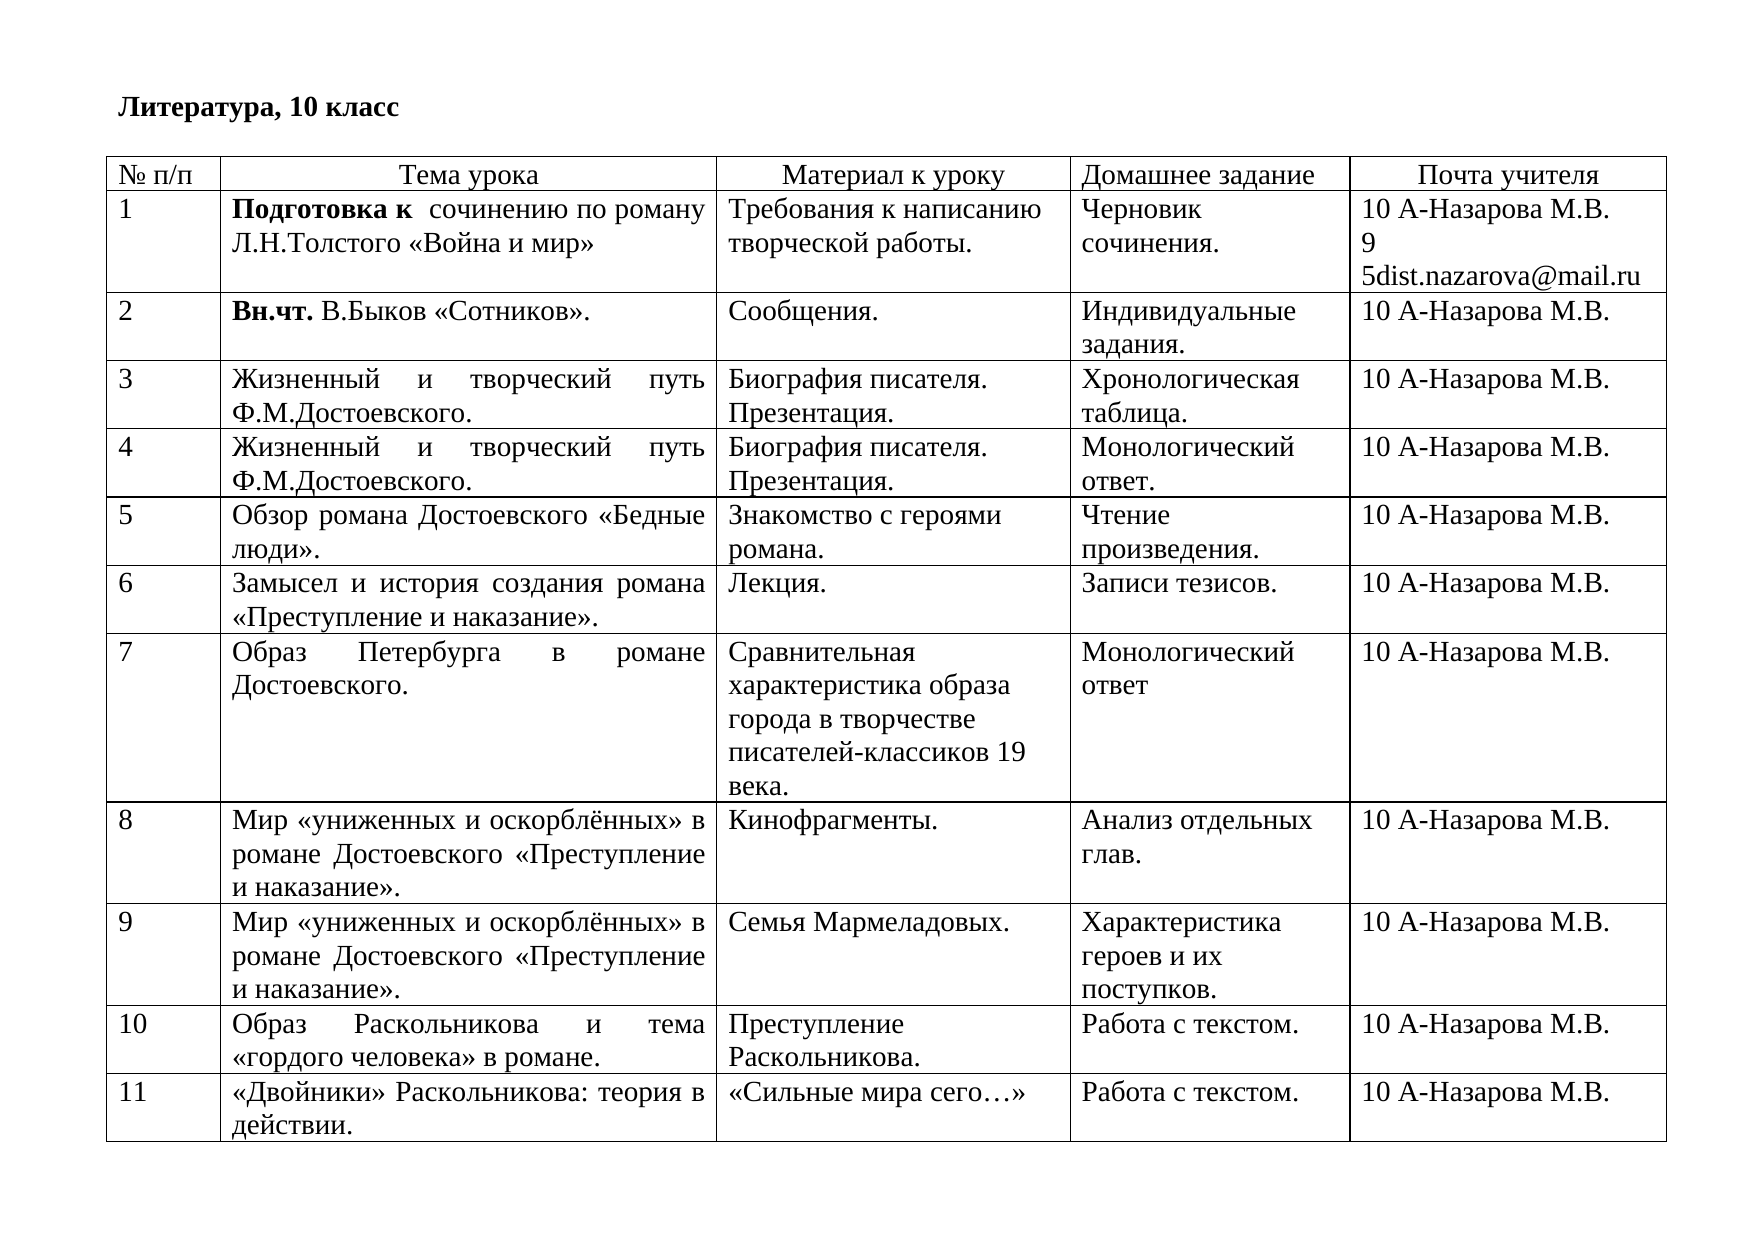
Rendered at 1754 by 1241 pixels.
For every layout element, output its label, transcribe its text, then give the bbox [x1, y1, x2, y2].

table_cell Индивидуальные задания. [1071, 293, 1349, 360]
table_header Почта учителя [1351, 157, 1666, 190]
table_cell 10 А-Назарова М.В. [1351, 1074, 1666, 1141]
table_cell 11 [107, 1074, 220, 1141]
table_cell Жизненный и творческий путь Ф.М.Достоевского. [221, 361, 716, 428]
table_cell Монологический ответ. [1071, 429, 1349, 496]
table_cell Образ Петербурга в романе Достоевского. [221, 634, 716, 801]
table_header Тема урока [221, 157, 716, 190]
table_cell «Двойники» Раскольникова: теория в действии. [221, 1074, 716, 1141]
table_cell Записи тезисов. [1071, 566, 1349, 633]
table_cell Чтение произведения. [1071, 498, 1349, 564]
table_cell 3 [107, 361, 220, 428]
table_header Домашнее задание [1071, 157, 1349, 190]
table_cell Сообщения. [717, 293, 1070, 360]
table_cell 9 [107, 904, 220, 1005]
table_cell 10 А-Назарова М.В. [1351, 803, 1666, 903]
table_cell Семья Мармеладовых. [717, 904, 1070, 1005]
table_cell Знакомство с героями романа. [717, 498, 1070, 564]
table_cell 4 [107, 429, 220, 496]
table_cell 10 А-Назарова М.В. [1351, 1006, 1666, 1073]
table_cell Работа с текстом. [1071, 1074, 1349, 1141]
table_cell 7 [107, 634, 220, 801]
table_cell 8 [107, 803, 220, 903]
table_cell Кинофрагменты. [717, 803, 1070, 903]
table_cell Анализ отдельных глав. [1071, 803, 1349, 903]
table_cell Подготовка к сочинению по роману Л.Н.Толстого «Война и мир» [221, 191, 716, 292]
table_cell 1 [107, 191, 220, 292]
table_cell Жизненный и творческий путь Ф.М.Достоевского. [221, 429, 716, 496]
table_cell Работа с текстом. [1071, 1006, 1349, 1073]
table_cell 10 А-Назарова М.В. [1351, 429, 1666, 496]
table_cell Лекция. [717, 566, 1070, 633]
table_cell Сравнительная характеристика образа города в творчестве писателей-классиков 19 века. [717, 634, 1070, 801]
table_cell Вн.чт. В.Быков «Сотников». [221, 293, 716, 360]
table_cell 10 А-Назарова М.В. [1351, 566, 1666, 633]
table_cell «Сильные мира сего…» [717, 1074, 1070, 1141]
table_cell Мир «униженных и оскорблённых» в романе Достоевского «Преступление и наказание». [221, 904, 716, 1005]
table_cell Биография писателя. Презентация. [717, 361, 1070, 428]
table_cell Черновик сочинения. [1071, 191, 1349, 292]
table_cell Биография писателя. Презентация. [717, 429, 1070, 496]
table_cell 10 [107, 1006, 220, 1073]
table_cell 10 А-Назарова М.В. [1351, 361, 1666, 428]
table_cell 10 А-Назарова М.В. 95dist.nazarova@mail.ru [1351, 191, 1666, 292]
table_cell Мир «униженных и оскорблённых» в романе Достоевского «Преступление и наказание». [221, 803, 716, 903]
table_cell Образ Раскольникова и тема «гордого человека» в романе. [221, 1006, 716, 1073]
table_cell Требования к написанию творческой работы. [717, 191, 1070, 292]
table_cell Замысел и история создания романа «Преступление и наказание». [221, 566, 716, 633]
table_cell Преступление Раскольникова. [717, 1006, 1070, 1073]
table_cell 5 [107, 498, 220, 564]
text Литература, 10 класс [118, 89, 1636, 122]
table_cell Хронологическая таблица. [1071, 361, 1349, 428]
table_cell Монологический ответ [1071, 634, 1349, 801]
table_header Материал к уроку [717, 157, 1070, 190]
table_cell Обзор романа Достоевского «Бедные люди». [221, 498, 716, 564]
table_cell 10 А-Назарова М.В. [1351, 634, 1666, 801]
table_cell 10 А-Назарова М.В. [1351, 904, 1666, 1005]
table_cell 2 [107, 293, 220, 360]
table_cell 6 [107, 566, 220, 633]
table_cell Характеристика героев и их поступков. [1071, 904, 1349, 1005]
table_cell 10 А-Назарова М.В. [1351, 498, 1666, 564]
table_header № п/п [107, 157, 220, 190]
table_cell 10 А-Назарова М.В. [1351, 293, 1666, 360]
